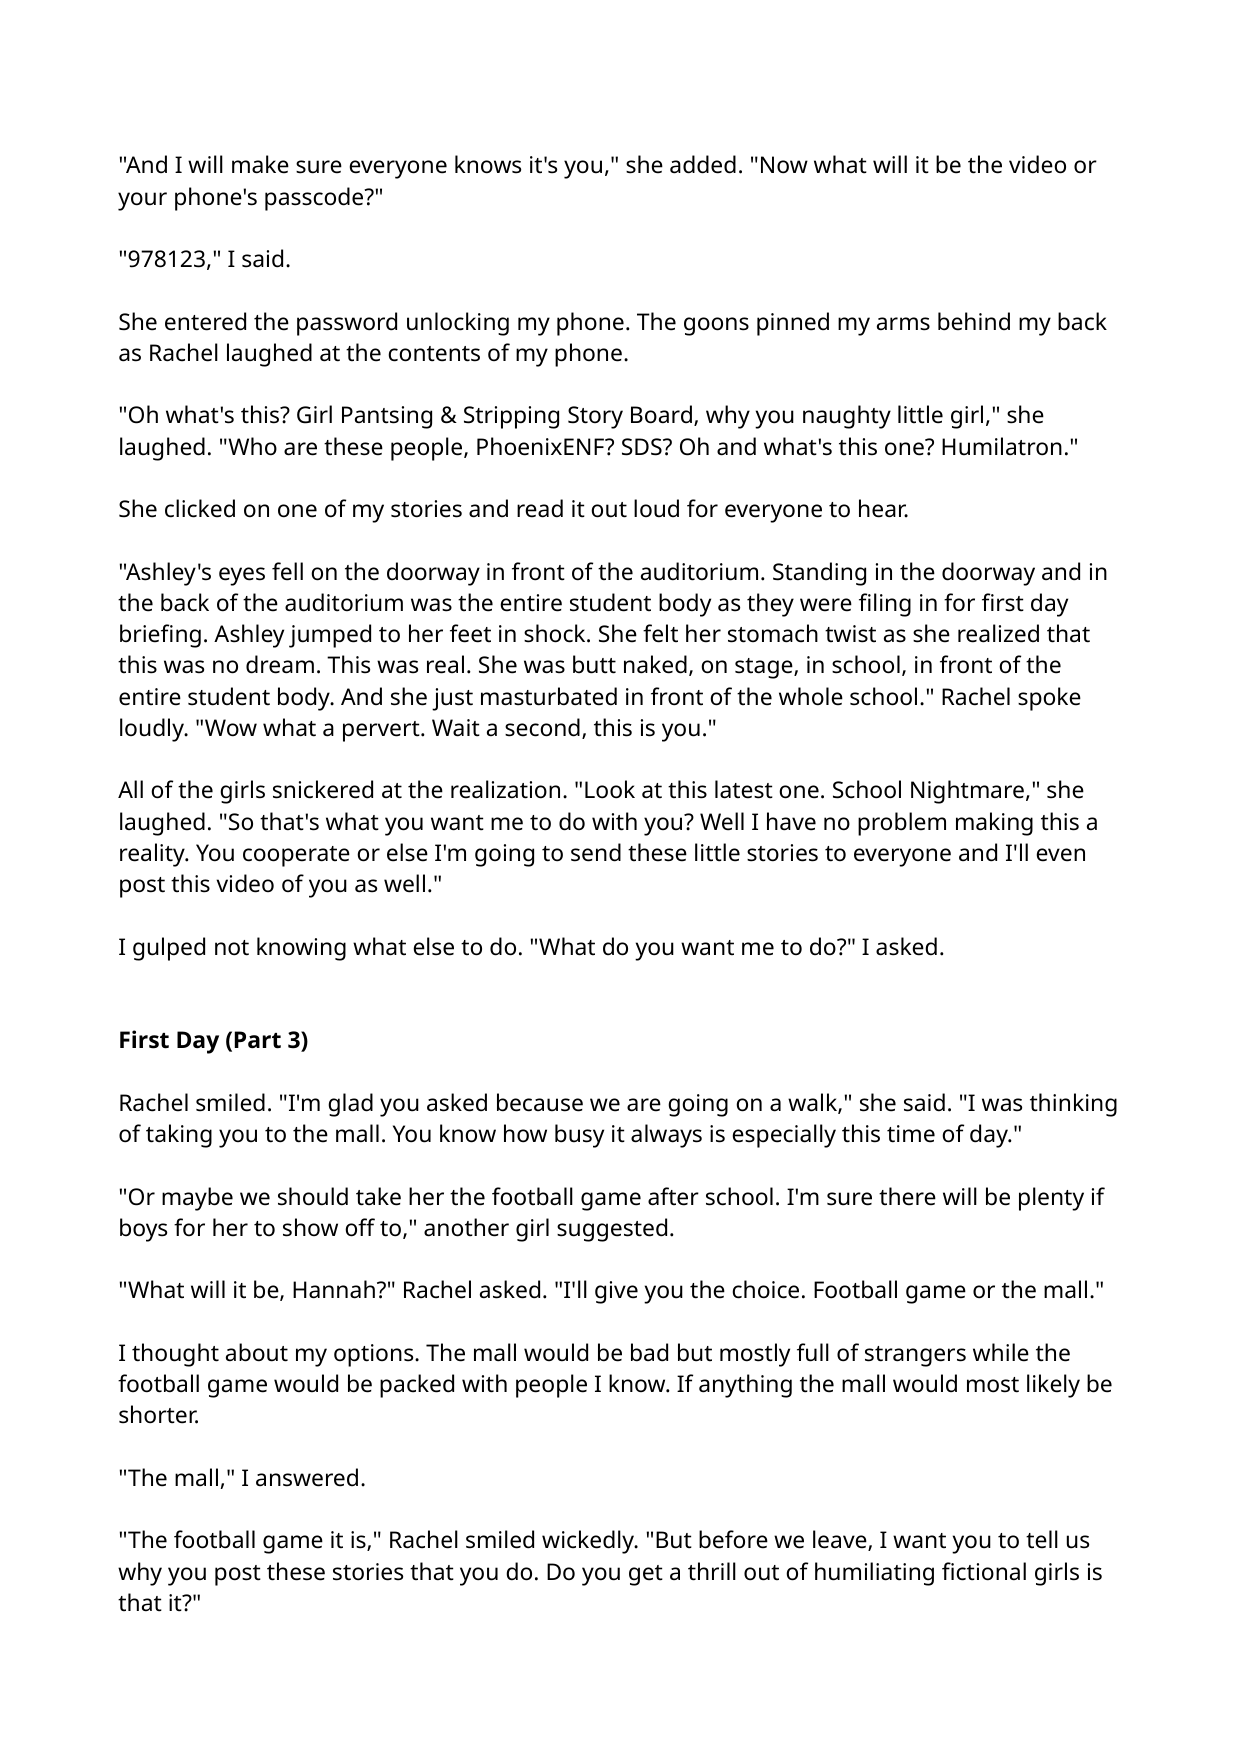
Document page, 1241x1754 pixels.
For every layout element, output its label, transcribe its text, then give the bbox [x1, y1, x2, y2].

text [118, 118, 1122, 962]
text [118, 1087, 1122, 1618]
text First Day (Part 3) [118, 1024, 1122, 1056]
